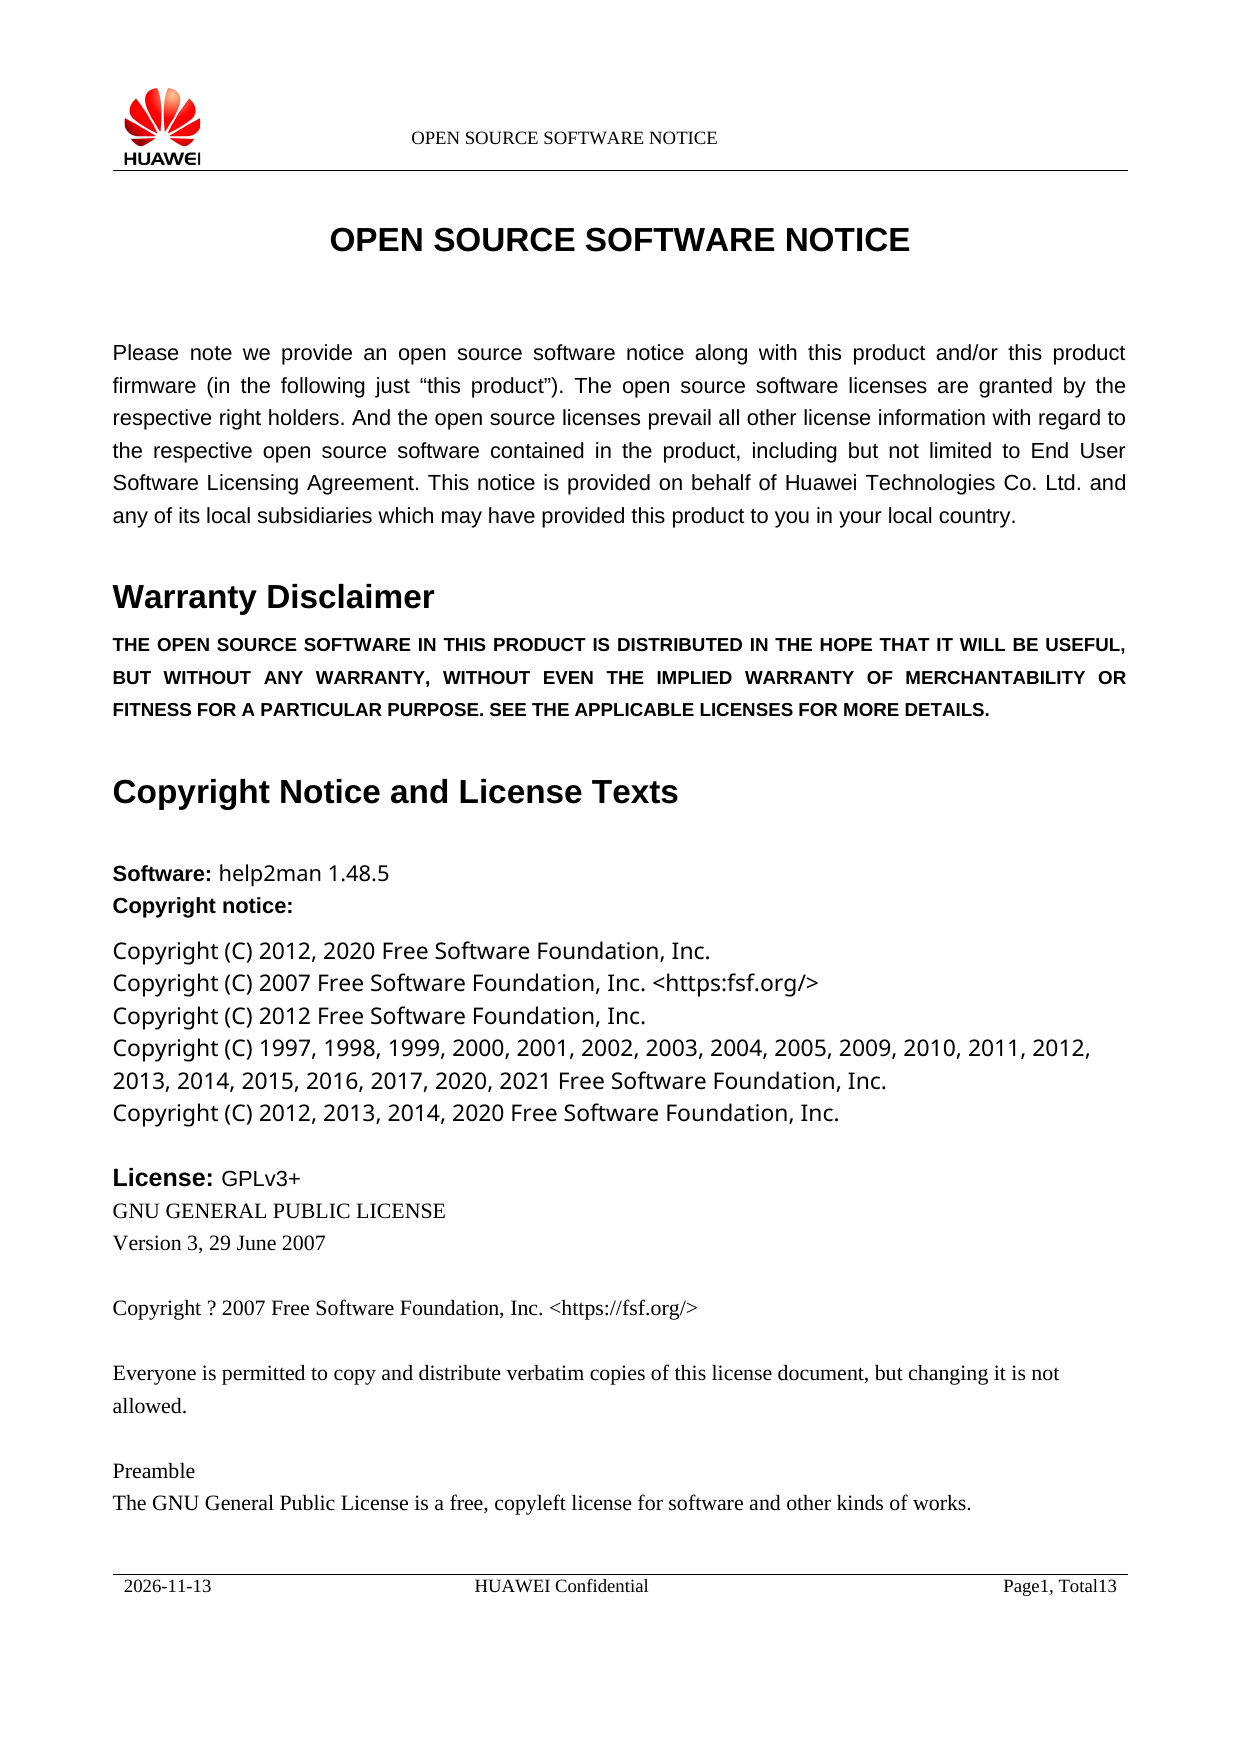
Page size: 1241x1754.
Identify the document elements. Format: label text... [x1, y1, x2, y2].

text The open source software in this product is distributed in the hope that it will be useful, but WITHOUT ANY WARRANTY, without even the implied warranty of MERCHANTABILITY or FITNESS FOR A PARTICULAR PURPOSE. See the applicable licenses for more details. [112, 629, 1128, 726]
text Warranty Disclaimer [112, 564, 1128, 629]
text Copyright notice: [112, 889, 1128, 921]
text Copyright Notice and License Texts [112, 759, 1128, 824]
text OPEN SOURCE SOFTWARE NOTICE [112, 206, 1128, 271]
text License: GPLv3+ [112, 1161, 1128, 1194]
text Copyright (C) 2012, 2020 Free Software Foundation, Inc. Copyright (C) 2007 Free Software Foundation, Inc. <https:fsf.org/> Copyright (C) 2012 Free Software Foundation, Inc. Copyright (C) 1997, 1998, 1999, 2000, 2001, 2002, 2003, 2004, 2005, 2009, 2010, 2011, 2012, 2013, 2014, 2015, 2016, 2017, 2020, 2021 Free Software Foundation, Inc. Copyright (C) 2012, 2013, 2014, 2020 Free Software Foundation, Inc. [112, 934, 1128, 1161]
text Please note we provide an open source software notice along with this product and/or this product firmware (in the following just “this product”). The open source software licenses are granted by the respective right holders. And the open source licenses prevail all other license information with regard to the respective open source software contained in the product, including but not limited to End User Software Licensing Agreement. This notice is provided on behalf of Huawei Technologies Co. Ltd. and any of its local subsidiaries which may have provided this product to you in your local country. [112, 336, 1128, 531]
picture [124, 88, 201, 165]
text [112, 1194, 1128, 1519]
title Software: help2man 1.48.5 [112, 856, 1128, 889]
